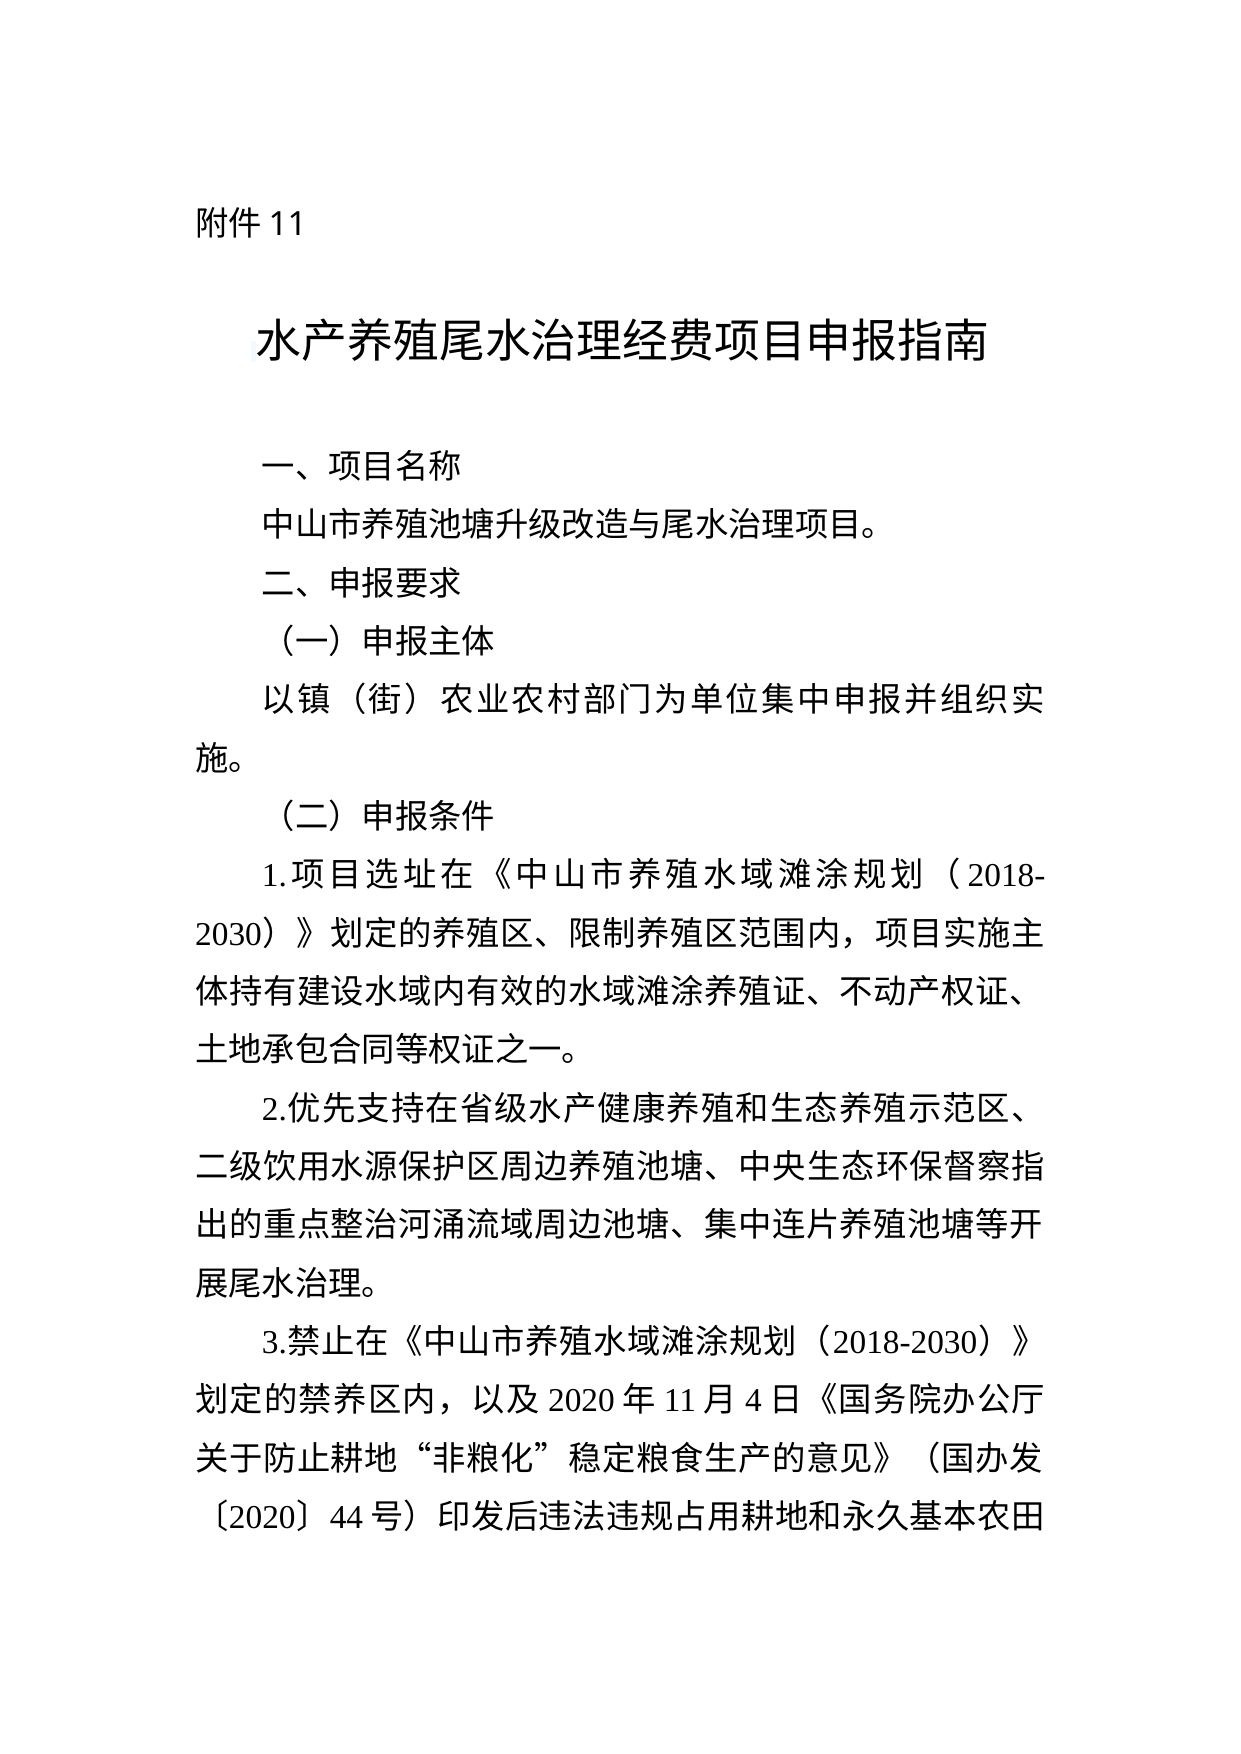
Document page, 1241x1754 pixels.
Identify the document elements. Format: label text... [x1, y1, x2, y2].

text 中山市养殖池塘升级改造与尾水治理项目。 [195, 490, 1045, 548]
text 二、申报要求 [195, 548, 1045, 607]
subtitle 水产养殖尾水治理经费项目申报指南 [195, 309, 1045, 370]
text （一）申报主体 [195, 607, 1045, 665]
text 1.项目选址在《中山市养殖水域滩涂规划（2018-2030）》划定的养殖区、限制养殖区范围内，项目实施主体持有建设水域内有效的水域滩涂养殖证、不动产权证、土地承包合同等权证之一。 [195, 840, 1045, 1073]
text 2.优先支持在省级水产健康养殖和生态养殖示范区、二级饮用水源保护区周边养殖池塘、中央生态环保督察指出的重点整治河涌流域周边池塘、集中连片养殖池塘等开展尾水治理。 [195, 1073, 1045, 1307]
text 附件11 [195, 186, 1045, 247]
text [195, 1307, 1045, 1540]
text （二）申报条件 [195, 782, 1045, 840]
text 一、项目名称 [195, 432, 1045, 490]
text 以镇（街）农业农村部门为单位集中申报并组织实施。 [195, 665, 1045, 782]
